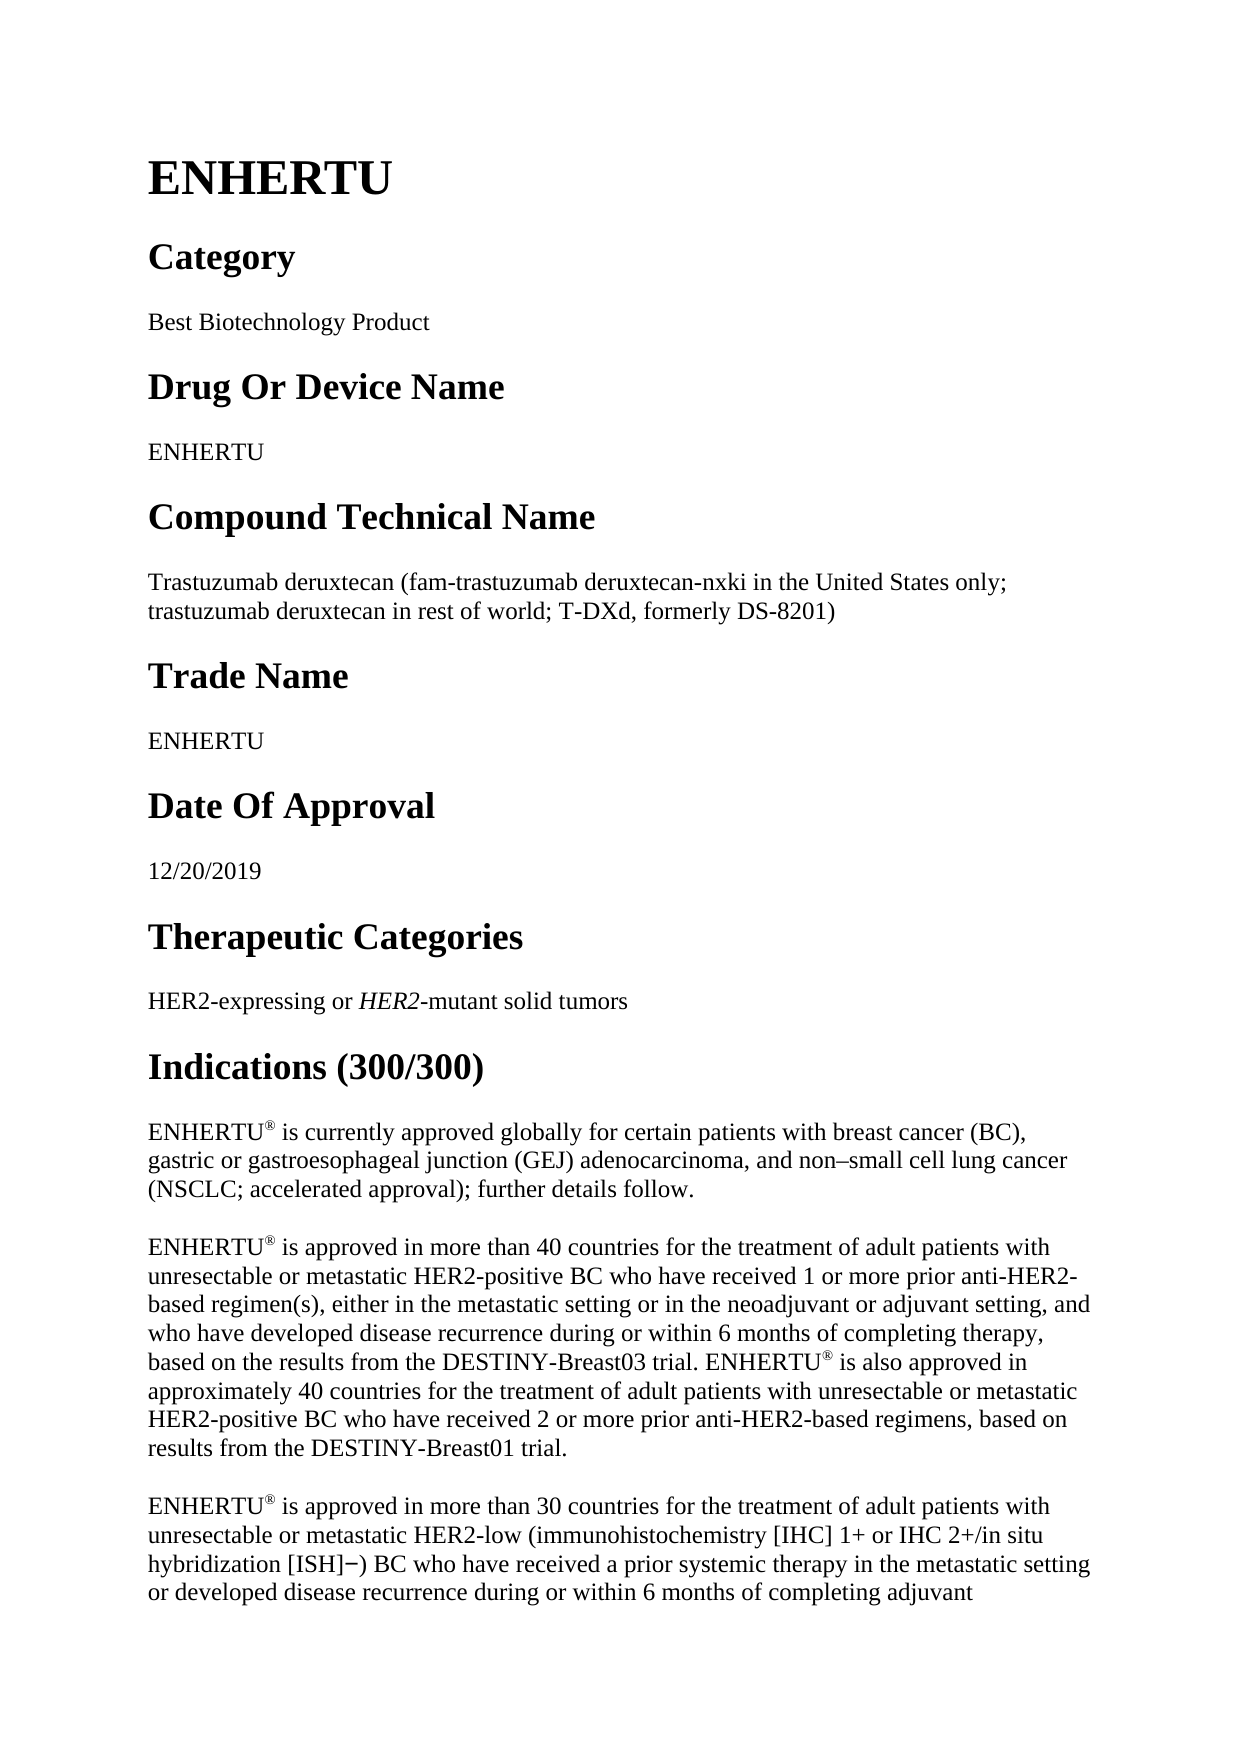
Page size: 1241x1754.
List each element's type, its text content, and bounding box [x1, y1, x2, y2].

subtitle Compound Technical Name [148, 495, 1093, 538]
subtitle Date Of Approval [148, 784, 1093, 827]
subtitle ENHERTU [148, 148, 1093, 205]
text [148, 1491, 1093, 1606]
text ENHERTU [148, 437, 1093, 466]
subtitle Category [148, 234, 1093, 277]
text ENHERTU [148, 726, 1093, 755]
subtitle Trade Name [148, 654, 1093, 697]
text 12/20/2019 [148, 856, 1093, 885]
text Best Biotechnology Product [148, 307, 1093, 335]
text ENHERTU® is currently approved globally for certain patients with breast cancer (BC), gastric or gastroesophageal junction (GEJ) adenocarcinoma, and non–small cell lung cancer (NSCLC; accelerated approval); further details follow. [148, 1117, 1093, 1203]
text HER2-expressing or HER2-mutant solid tumors [148, 986, 1093, 1015]
subtitle Therapeutic Categories [148, 914, 1093, 957]
subtitle Drug Or Device Name [148, 364, 1093, 408]
text Trastuzumab deruxtecan (fam-trastuzumab deruxtecan-nxki in the United States only; trastuzumab deruxtecan in rest of world; T-DXd, formerly DS-8201) [148, 567, 1093, 624]
text ENHERTU® is approved in more than 40 countries for the treatment of adult patients with unresectable or metastatic HER2-positive BC who have received 1 or more prior anti-HER2-based regimen(s), either in the metastatic setting or in the neoadjuvant or adjuvant setting, and who have developed disease recurrence during or within 6 months of completing therapy, based on the results from the DESTINY-Breast03 trial. ENHERTU® is also approved in approximately 40 countries for the treatment of adult patients with unresectable or metastatic HER2-positive BC who have received 2 or more prior anti-HER2-based regimens, based on results from the DESTINY-Breast01 trial. [148, 1232, 1093, 1462]
subtitle Indications (300/300) [148, 1044, 1093, 1087]
